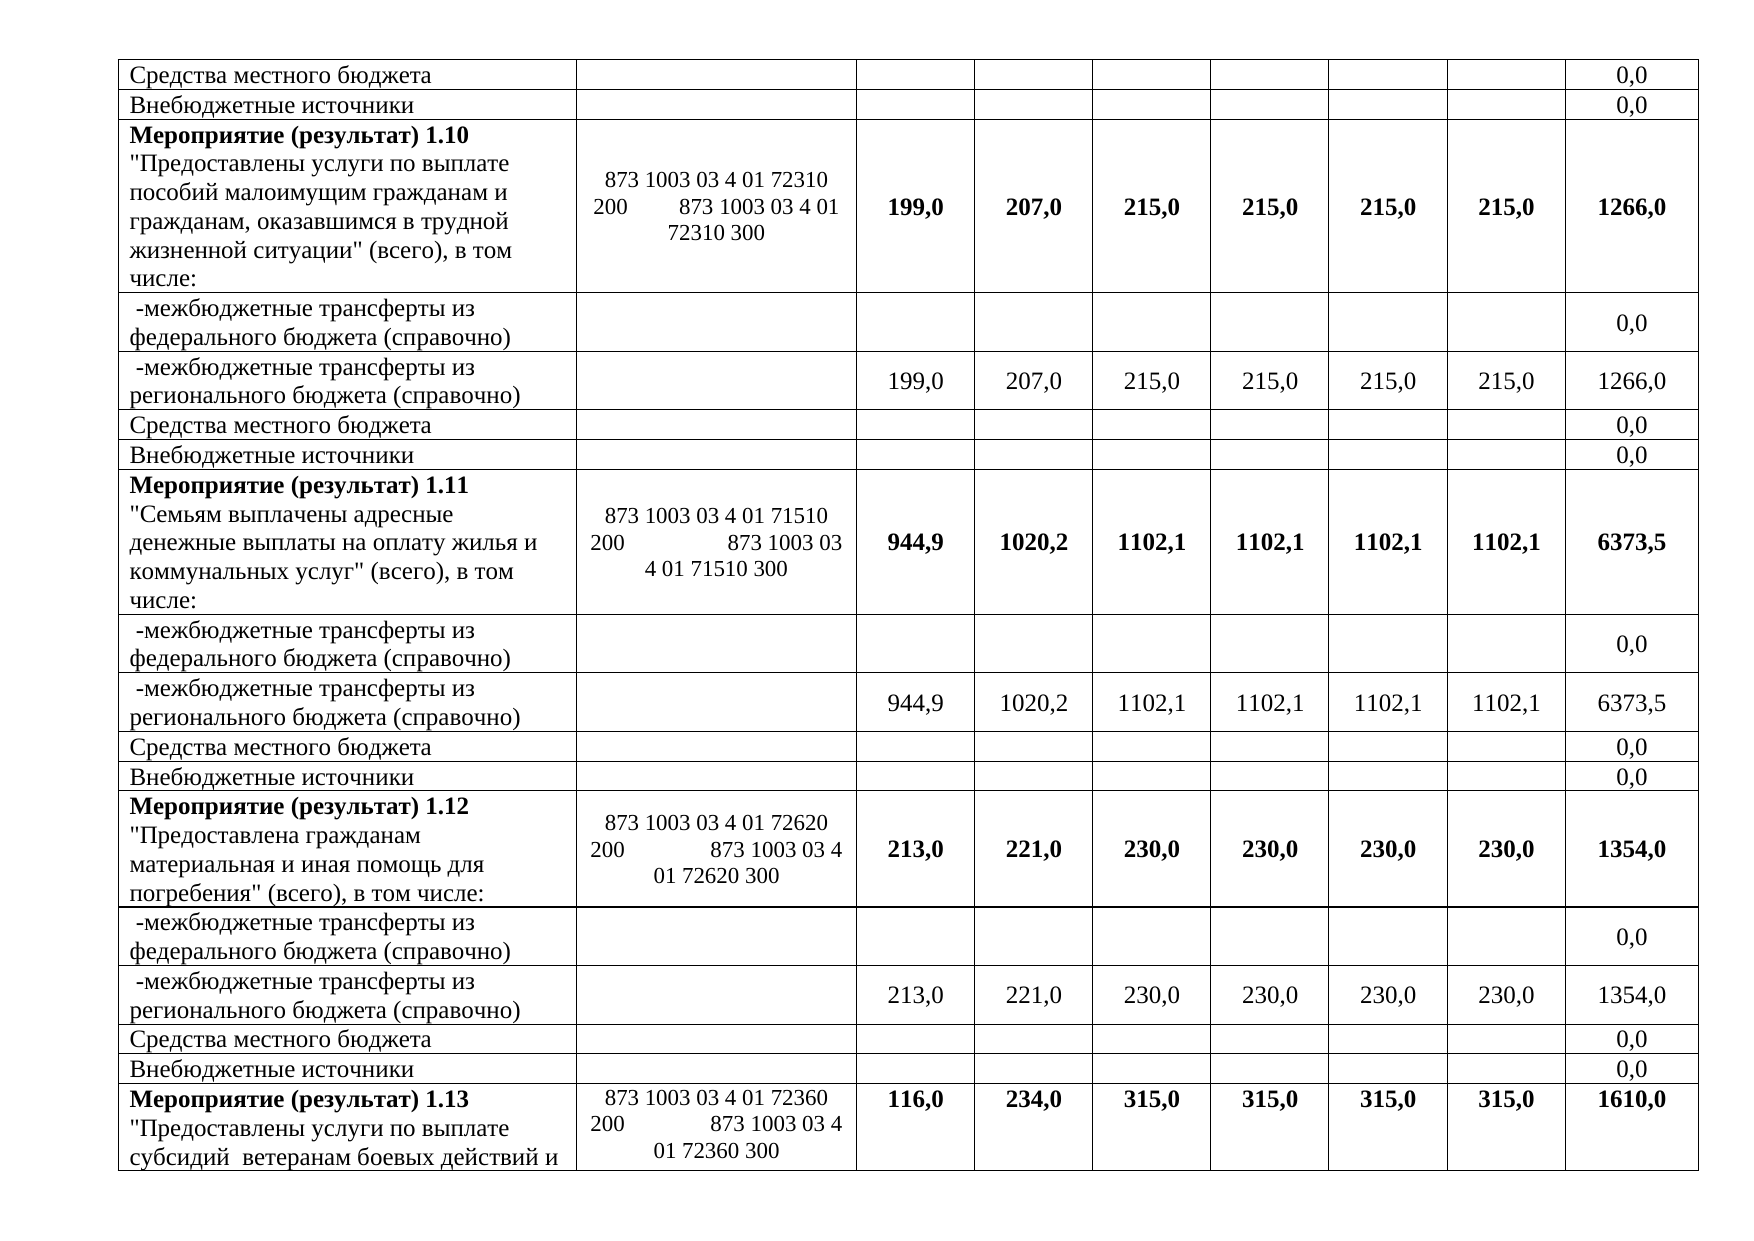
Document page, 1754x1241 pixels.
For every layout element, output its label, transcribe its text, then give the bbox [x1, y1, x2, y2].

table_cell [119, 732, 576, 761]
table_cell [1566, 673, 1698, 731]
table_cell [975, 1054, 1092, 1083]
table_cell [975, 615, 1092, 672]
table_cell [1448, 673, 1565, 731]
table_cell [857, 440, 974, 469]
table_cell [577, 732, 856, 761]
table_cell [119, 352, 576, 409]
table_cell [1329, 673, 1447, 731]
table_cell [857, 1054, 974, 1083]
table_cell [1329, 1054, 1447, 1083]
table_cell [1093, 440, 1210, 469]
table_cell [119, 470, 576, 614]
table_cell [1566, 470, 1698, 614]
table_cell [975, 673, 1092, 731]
table_cell [1448, 60, 1565, 89]
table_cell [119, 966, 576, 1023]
table_cell 207,0 [975, 120, 1092, 292]
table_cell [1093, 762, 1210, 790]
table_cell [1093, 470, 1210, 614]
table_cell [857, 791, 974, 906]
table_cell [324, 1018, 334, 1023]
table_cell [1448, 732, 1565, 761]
table_cell [857, 90, 974, 119]
table_cell [975, 90, 1092, 119]
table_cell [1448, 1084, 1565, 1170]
table_cell 215,0 [1093, 120, 1210, 292]
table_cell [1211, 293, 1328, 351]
table_cell [1329, 60, 1447, 89]
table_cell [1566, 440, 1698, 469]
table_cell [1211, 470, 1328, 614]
table_cell 215,0 [1329, 120, 1447, 292]
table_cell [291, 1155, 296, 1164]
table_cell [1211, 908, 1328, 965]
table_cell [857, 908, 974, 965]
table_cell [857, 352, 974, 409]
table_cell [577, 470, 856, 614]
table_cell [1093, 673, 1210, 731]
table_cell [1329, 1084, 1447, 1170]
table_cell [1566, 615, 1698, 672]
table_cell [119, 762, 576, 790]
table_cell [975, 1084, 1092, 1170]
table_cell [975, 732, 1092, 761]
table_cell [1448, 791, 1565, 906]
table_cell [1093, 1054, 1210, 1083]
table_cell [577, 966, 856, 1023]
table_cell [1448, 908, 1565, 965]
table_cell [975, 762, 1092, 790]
table_cell 199,0 [857, 120, 974, 292]
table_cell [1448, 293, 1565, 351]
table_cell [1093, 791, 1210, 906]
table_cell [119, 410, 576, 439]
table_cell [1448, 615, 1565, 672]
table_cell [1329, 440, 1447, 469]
table_cell [1329, 90, 1447, 119]
table_cell 873 1003 03 4 01 72310 200 873 1003 03 4 01 72310 300 [577, 120, 856, 292]
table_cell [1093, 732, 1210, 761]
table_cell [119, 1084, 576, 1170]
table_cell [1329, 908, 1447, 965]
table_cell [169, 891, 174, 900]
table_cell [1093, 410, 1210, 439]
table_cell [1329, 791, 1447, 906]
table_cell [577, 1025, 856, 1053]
table_cell 1266,0 [1566, 120, 1698, 292]
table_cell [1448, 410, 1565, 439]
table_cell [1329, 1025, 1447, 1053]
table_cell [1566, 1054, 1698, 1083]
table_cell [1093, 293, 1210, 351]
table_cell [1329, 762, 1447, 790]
table_cell [577, 60, 856, 89]
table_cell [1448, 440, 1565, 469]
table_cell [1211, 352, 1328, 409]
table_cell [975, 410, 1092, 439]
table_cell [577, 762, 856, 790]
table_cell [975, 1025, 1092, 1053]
table_cell [1448, 90, 1565, 119]
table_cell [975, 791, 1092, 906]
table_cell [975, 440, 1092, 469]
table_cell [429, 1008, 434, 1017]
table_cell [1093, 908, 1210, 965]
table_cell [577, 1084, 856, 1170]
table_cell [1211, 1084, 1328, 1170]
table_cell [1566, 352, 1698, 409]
table_cell [975, 60, 1092, 89]
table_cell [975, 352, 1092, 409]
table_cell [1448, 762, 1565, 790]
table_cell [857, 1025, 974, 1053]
table_cell Внебюджетные источники [119, 90, 576, 119]
table_cell [857, 60, 974, 89]
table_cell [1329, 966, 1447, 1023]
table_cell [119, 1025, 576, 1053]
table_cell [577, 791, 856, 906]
table_cell [577, 90, 856, 119]
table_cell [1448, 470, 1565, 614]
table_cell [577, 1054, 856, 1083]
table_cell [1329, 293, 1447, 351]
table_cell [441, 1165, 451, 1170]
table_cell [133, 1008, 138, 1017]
table_cell [1093, 60, 1210, 89]
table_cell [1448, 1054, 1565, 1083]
table_cell 215,0 [1211, 120, 1328, 292]
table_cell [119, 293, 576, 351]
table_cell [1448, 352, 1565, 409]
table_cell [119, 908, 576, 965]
table_cell 0,0 [1566, 60, 1698, 89]
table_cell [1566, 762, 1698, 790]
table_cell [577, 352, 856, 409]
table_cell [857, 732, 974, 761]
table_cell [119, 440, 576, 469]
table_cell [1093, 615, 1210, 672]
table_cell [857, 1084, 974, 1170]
table_cell 215,0 [1448, 120, 1565, 292]
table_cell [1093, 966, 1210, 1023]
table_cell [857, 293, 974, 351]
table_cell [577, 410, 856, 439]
table_cell [1211, 90, 1328, 119]
table_cell Мероприятие (результат) 1.10 "Предоставлены услуги по выплате пособий малоимущим гражданам и гражданам, оказавшимся в трудной жизненной ситуации" (всего), в том числе: [119, 120, 576, 292]
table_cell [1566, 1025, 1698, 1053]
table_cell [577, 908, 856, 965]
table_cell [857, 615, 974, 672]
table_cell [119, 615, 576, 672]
table_cell [1211, 60, 1328, 89]
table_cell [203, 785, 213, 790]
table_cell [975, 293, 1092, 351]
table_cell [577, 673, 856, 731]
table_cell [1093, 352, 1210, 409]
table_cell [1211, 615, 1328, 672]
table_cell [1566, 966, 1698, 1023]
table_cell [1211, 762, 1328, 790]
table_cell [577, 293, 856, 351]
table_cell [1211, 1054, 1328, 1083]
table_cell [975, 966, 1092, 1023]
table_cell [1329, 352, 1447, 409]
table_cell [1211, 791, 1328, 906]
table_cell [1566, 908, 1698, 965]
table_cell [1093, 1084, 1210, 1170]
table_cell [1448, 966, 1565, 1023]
table_cell [1093, 90, 1210, 119]
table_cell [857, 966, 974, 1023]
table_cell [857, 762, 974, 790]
table_cell Средства местного бюджета [119, 60, 576, 89]
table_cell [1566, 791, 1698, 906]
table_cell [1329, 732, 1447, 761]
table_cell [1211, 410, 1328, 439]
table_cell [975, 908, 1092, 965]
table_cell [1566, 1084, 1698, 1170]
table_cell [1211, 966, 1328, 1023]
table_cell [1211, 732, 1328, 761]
table_cell 0,0 [1566, 90, 1698, 119]
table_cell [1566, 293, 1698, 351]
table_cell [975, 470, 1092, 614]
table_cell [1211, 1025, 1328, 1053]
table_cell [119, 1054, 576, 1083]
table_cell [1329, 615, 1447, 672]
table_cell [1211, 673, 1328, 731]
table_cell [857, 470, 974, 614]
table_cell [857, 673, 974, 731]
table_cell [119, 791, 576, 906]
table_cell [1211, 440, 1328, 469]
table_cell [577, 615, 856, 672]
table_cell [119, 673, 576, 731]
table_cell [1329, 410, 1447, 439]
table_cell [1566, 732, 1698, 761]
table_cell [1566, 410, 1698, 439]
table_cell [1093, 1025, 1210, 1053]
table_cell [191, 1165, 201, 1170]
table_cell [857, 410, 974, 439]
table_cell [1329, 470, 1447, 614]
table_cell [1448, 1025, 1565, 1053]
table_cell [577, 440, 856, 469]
